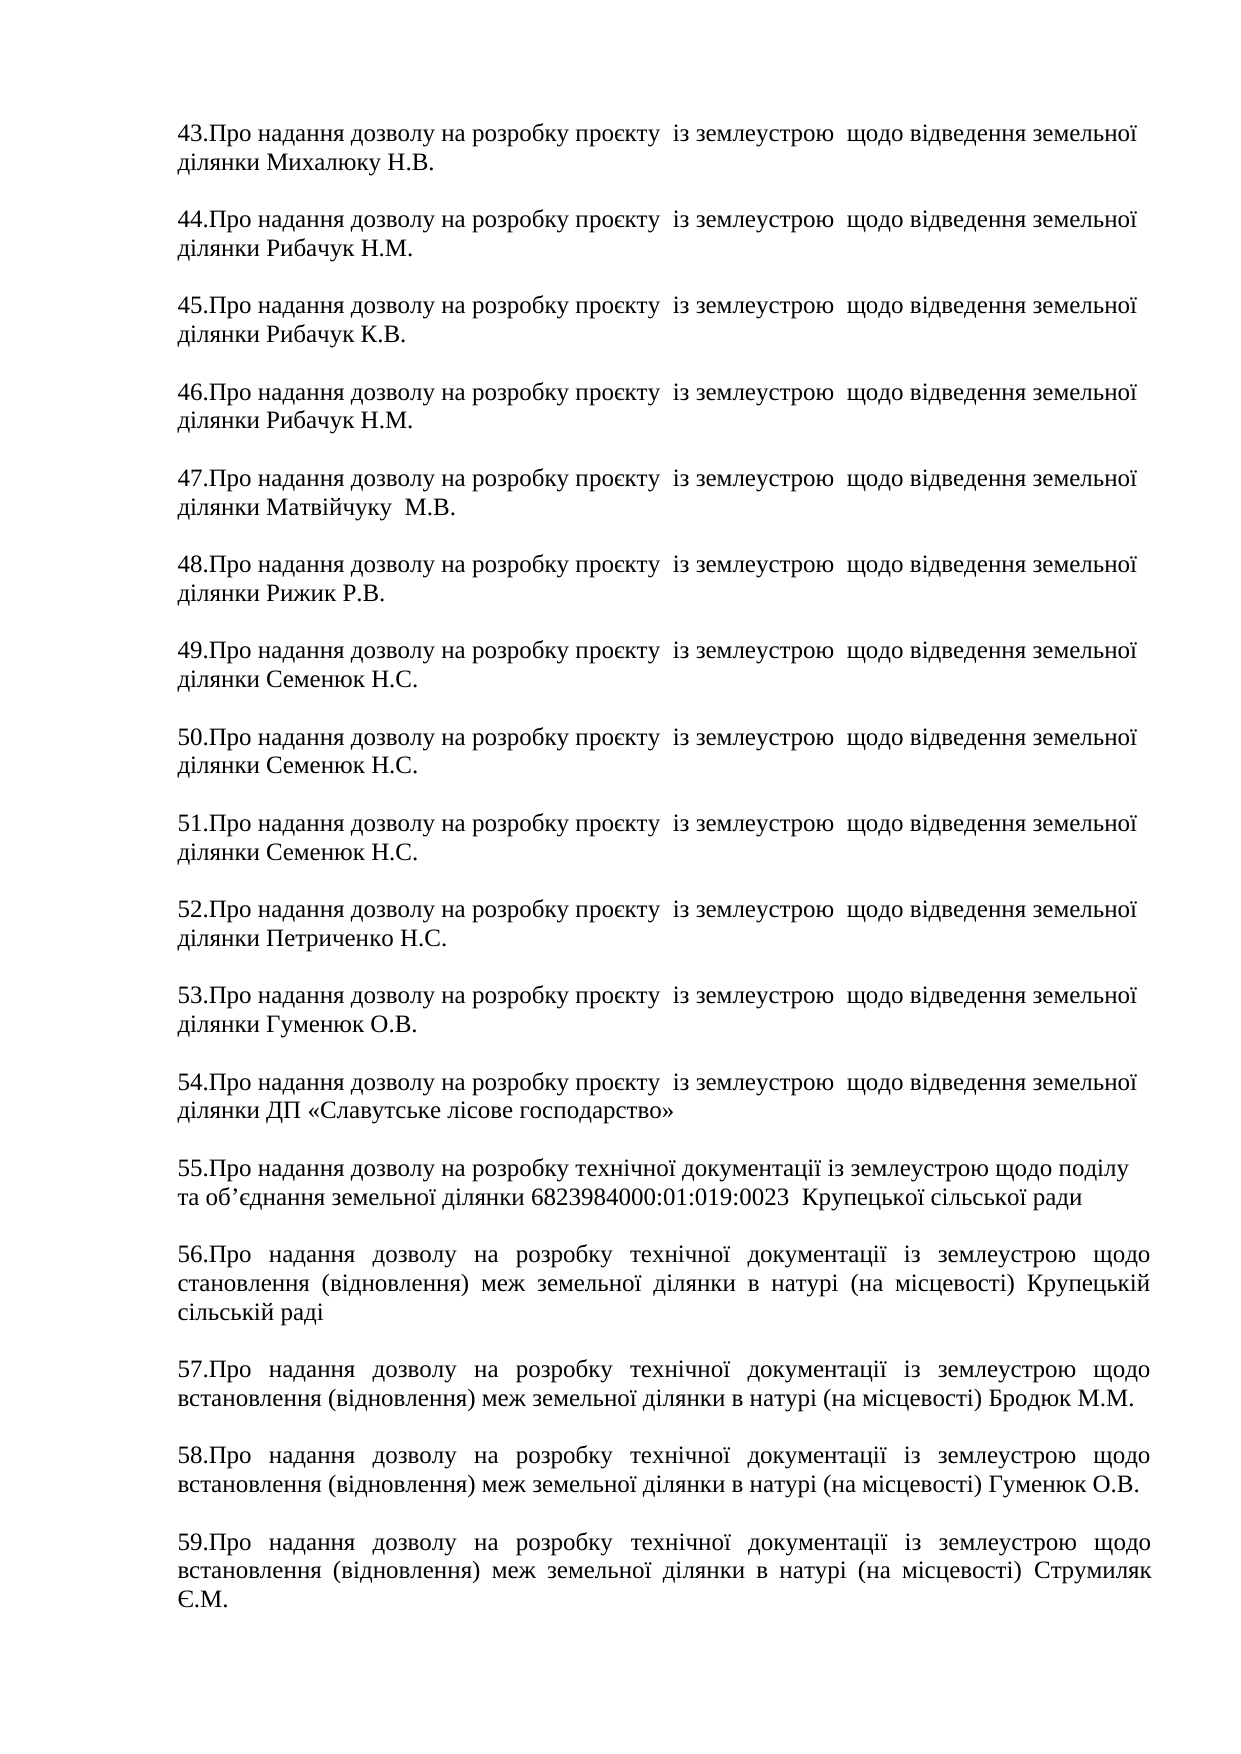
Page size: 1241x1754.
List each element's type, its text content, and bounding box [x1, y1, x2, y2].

text 57.Про надання дозволу на розробку технічної документації із землеустрою щодо встановлення (відновлення) меж земельної ділянки в натурі (на місцевості) Бродюк М.М. [177, 1354, 1152, 1412]
text 45.Про надання дозволу на розробку проєкту із землеустрою щодо відведення земельної ділянки Рибачук К.В. [177, 291, 1152, 348]
text 50.Про надання дозволу на розробку проєкту із землеустрою щодо відведення земельної ділянки Семенюк Н.С. [177, 722, 1152, 779]
text 51.Про надання дозволу на розробку проєкту із землеустрою щодо відведення земельної ділянки Семенюк Н.С. [177, 808, 1152, 866]
text 53.Про надання дозволу на розробку проєкту із землеустрою щодо відведення земельної ділянки Гуменюк О.В. [177, 981, 1152, 1038]
text 55.Про надання дозволу на розробку технічної документації із землеустрою щодо поділу [177, 1153, 1152, 1182]
text 44.Про надання дозволу на розробку проєкту із землеустрою щодо відведення земельної ділянки Рибачук Н.М. [177, 204, 1152, 262]
text та об’єднання земельної ділянки 6823984000:01:019:0023 Крупецької сільської ради [177, 1182, 1152, 1211]
text 59.Про надання дозволу на розробку технічної документації із землеустрою щодо встановлення (відновлення) меж земельної ділянки в натурі (на місцевості) Струмиляк Є.М. [177, 1527, 1152, 1613]
text 49.Про надання дозволу на розробку проєкту із землеустрою щодо відведення земельної ділянки Семенюк Н.С. [177, 636, 1152, 693]
text 46.Про надання дозволу на розробку проєкту із землеустрою щодо відведення земельної ділянки Рибачук Н.М. [177, 377, 1152, 434]
text 43.Про надання дозволу на розробку проєкту із землеустрою щодо відведення земельної ділянки Михалюку Н.В. [177, 118, 1152, 176]
text 54.Про надання дозволу на розробку проєкту із землеустрою щодо відведення земельної ділянки ДП «Славутське лісове господарство» [177, 1067, 1152, 1124]
text 48.Про надання дозволу на розробку проєкту із землеустрою щодо відведення земельної ділянки Рижик Р.В. [177, 549, 1152, 607]
text 47.Про надання дозволу на розробку проєкту із землеустрою щодо відведення земельної ділянки Матвійчуку М.В. [177, 463, 1152, 521]
text 56.Про надання дозволу на розробку технічної документації із землеустрою щодо становлення (відновлення) меж земельної ділянки в натурі (на місцевості) Крупецькій сільській раді [177, 1239, 1152, 1326]
text 52.Про надання дозволу на розробку проєкту із землеустрою щодо відведення земельної ділянки Петриченко Н.С. [177, 894, 1152, 952]
text 58.Про надання дозволу на розробку технічної документації із землеустрою щодо встановлення (відновлення) меж земельної ділянки в натурі (на місцевості) Гуменюк О.В. [177, 1441, 1152, 1498]
